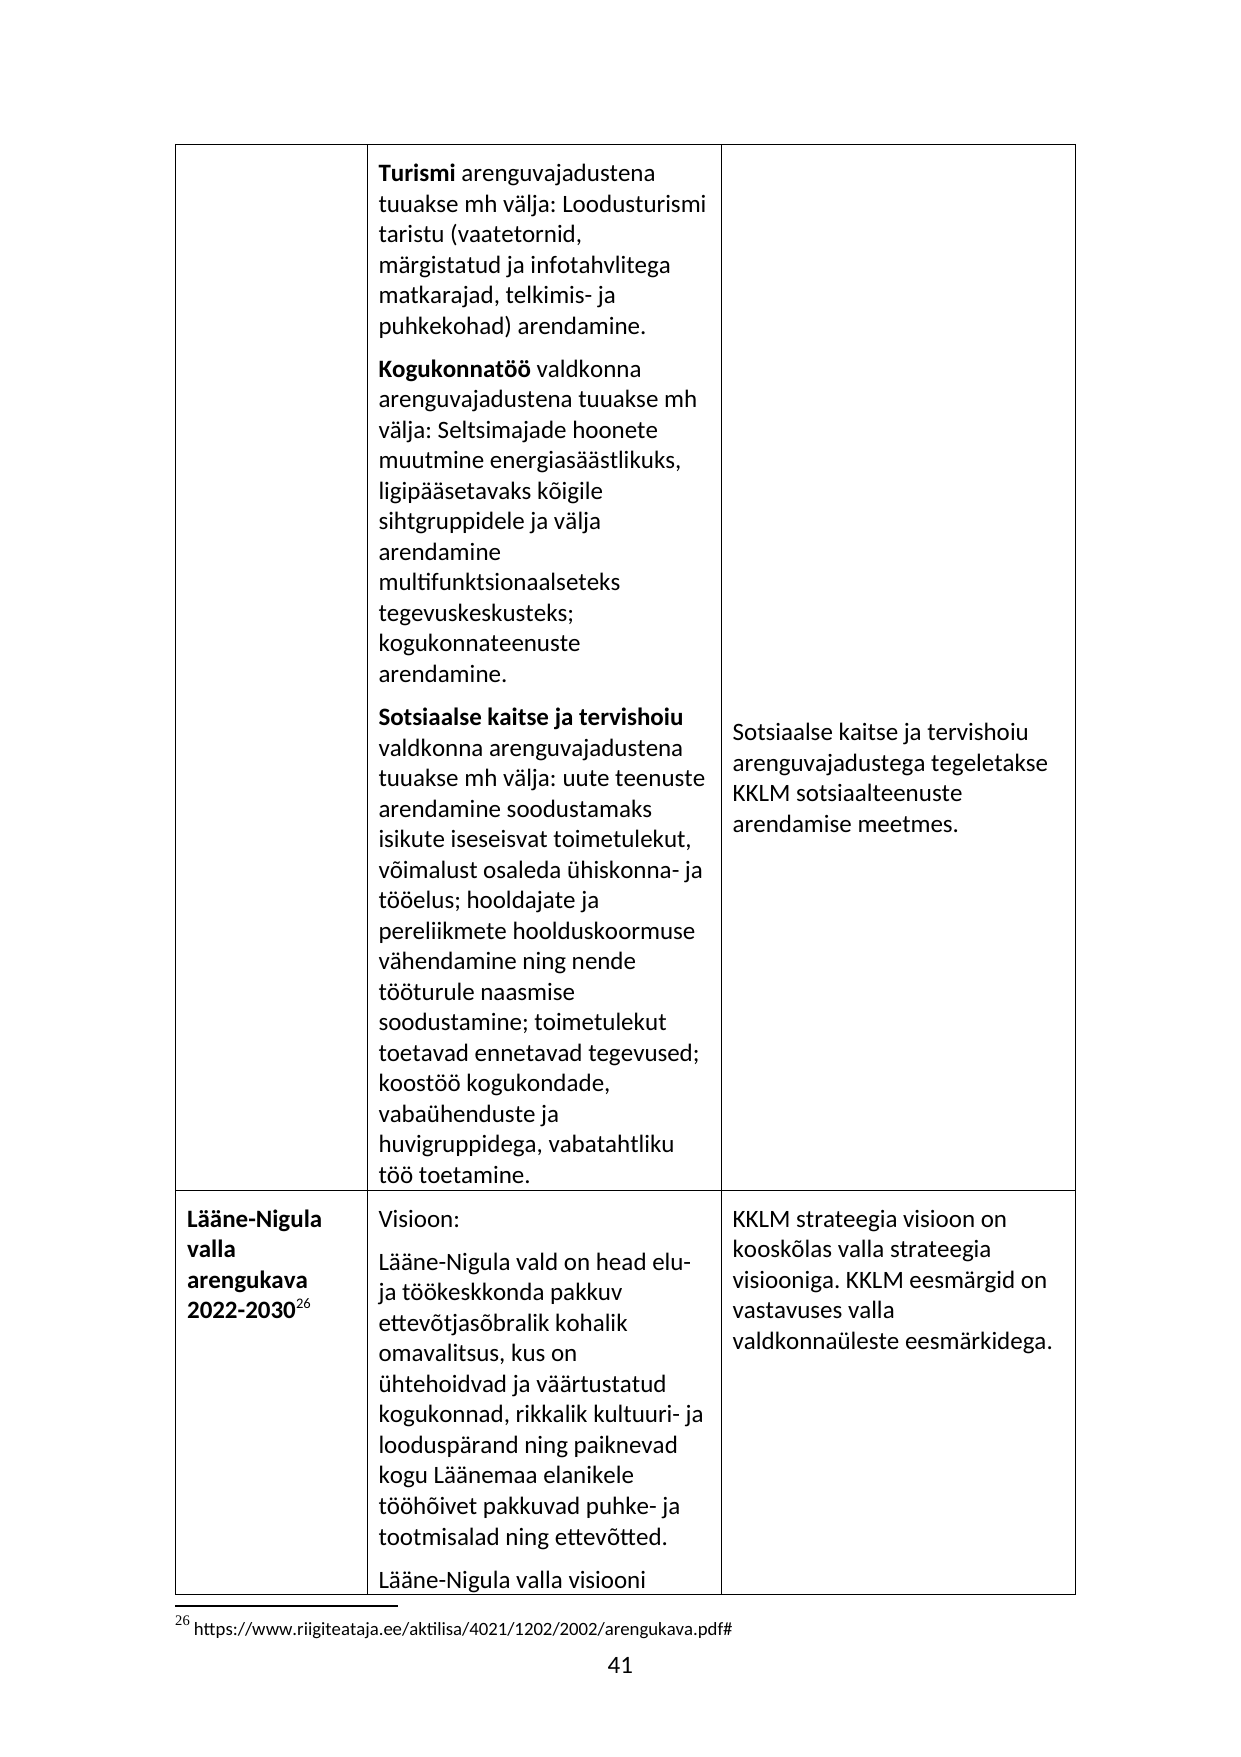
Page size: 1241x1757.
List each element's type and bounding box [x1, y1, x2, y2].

table_cell [176, 145, 367, 1189]
table_cell [368, 145, 721, 1189]
table_cell [368, 1191, 721, 1594]
table_cell [722, 145, 1075, 1189]
table_cell [176, 1191, 367, 1594]
table_cell [722, 1191, 1075, 1594]
